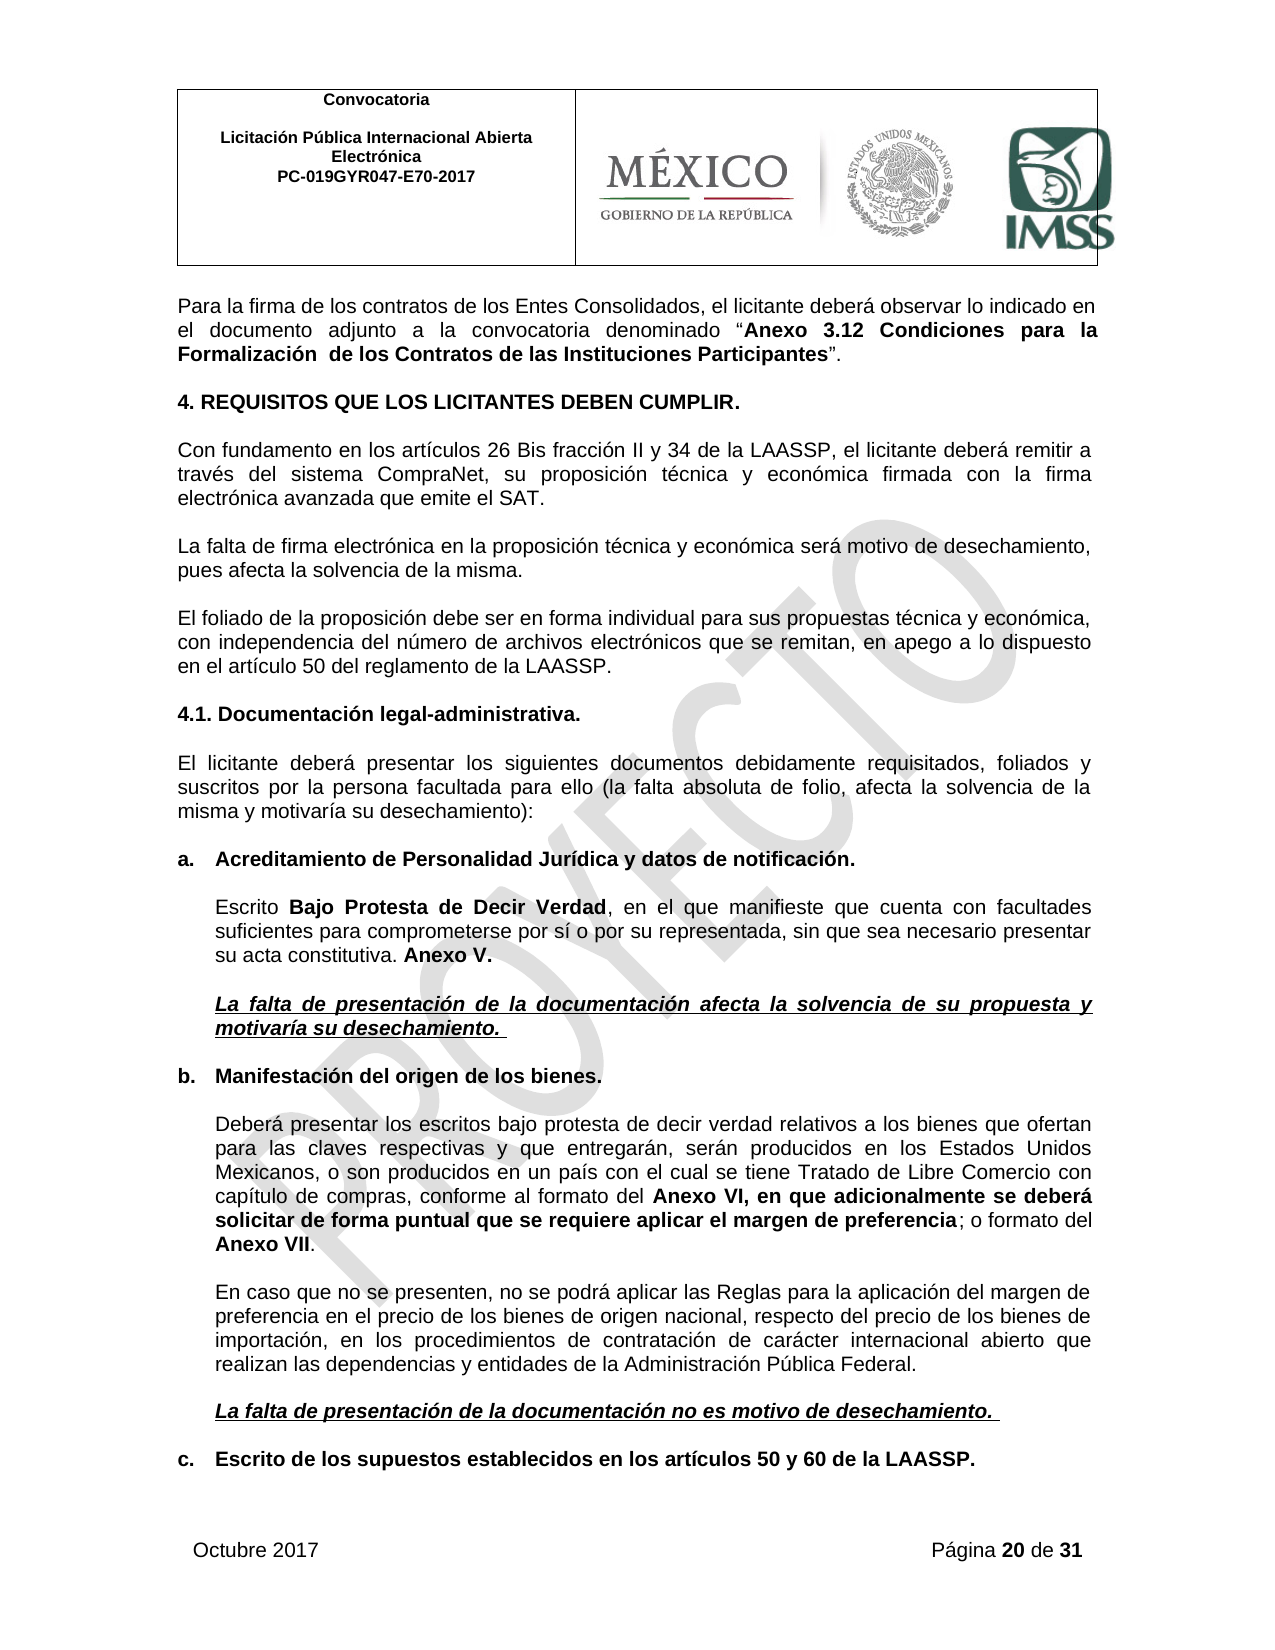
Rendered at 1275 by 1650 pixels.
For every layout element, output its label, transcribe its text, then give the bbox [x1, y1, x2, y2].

text Con fundamento en los artículos 26 Bis fracción II y 34 de la LAASSP, el licitante deberá remitir a través del sistema CompraNet, su proposición técnica y económica firmada con la firma electrónica avanzada que emite el SAT. [177, 438, 1093, 510]
text La falta de presentación de la documentación no es motivo de desechamiento. [215, 1399, 1093, 1423]
subtitle Documentación legal-administrativa. [177, 702, 1093, 726]
text Escrito Bajo Protesta de Decir Verdad, en el que manifieste que cuenta con facultades suficientes para comprometerse por sí o por su representada, sin que sea necesario presentar su acta constitutiva. Anexo V. [215, 895, 1093, 967]
text Para la firma de los contratos de los Entes Consolidados, el licitante deberá observar lo indicado en el documento adjunto a la convocatoria denominado “Anexo 3.12 Condiciones para la Formalización de los Contratos de las Instituciones Participantes”. [177, 294, 1098, 366]
picture [1098, 117, 1116, 256]
text La falta de presentación de la documentación afecta la solvencia de su propuesta y motivaría su desechamiento. [215, 992, 1093, 1013]
picture [597, 116, 957, 248]
subtitle Escrito de los supuestos establecidos en los artículos 50 y 60 de la LAASSP. [177, 1447, 1093, 1471]
text En caso que no se presenten, no se podrá aplicar las Reglas para la aplicación del margen de preferencia en el precio de los bienes de origen nacional, respecto del precio de los bienes de importación, en los procedimientos de contratación de carácter internacional abierto que realizan las dependencias y entidades de la Administración Pública Federal. [215, 1279, 1093, 1375]
picture [1001, 117, 1097, 256]
text El licitante deberá presentar los siguientes documentos debidamente requisitados, foliados y suscritos por la persona facultada para ello (la falta absoluta de folio, afecta la solvencia de la misma y motivaría su desechamiento): [177, 751, 1093, 823]
subtitle Acreditamiento de Personalidad Jurídica y datos de notificación. [177, 847, 1093, 871]
subtitle REQUISITOS QUE LOS LICITANTES DEBEN CUMPLIR. [177, 390, 1093, 414]
text La falta de presentación de la documentación afecta la solvencia de su propuesta y motivaría su desechamiento. [215, 1014, 1093, 1040]
text El foliado de la proposición debe ser en forma individual para sus propuestas técnica y económica, con independencia del número de archivos electrónicos que se remitan, en apego a lo dispuesto en el artículo 50 del reglamento de la LAASSP. [177, 606, 1093, 678]
text La falta de firma electrónica en la proposición técnica y económica será motivo de desechamiento, pues afecta la solvencia de la misma. [177, 534, 1093, 582]
text Deberá presentar los escritos bajo protesta de decir verdad relativos a los bienes que ofertan para las claves respectivas y que entregarán, serán producidos en los Estados Unidos Mexicanos, o son producidos en un país con el cual se tiene Tratado de Libre Comercio con capítulo de compras, conforme al formato del Anexo VI, en que adicionalmente se deberá solicitar de forma puntual que se requiere aplicar el margen de preferencia; o formato del Anexo VII. [215, 1112, 1093, 1256]
subtitle Manifestación del origen de los bienes. [177, 1064, 1093, 1088]
